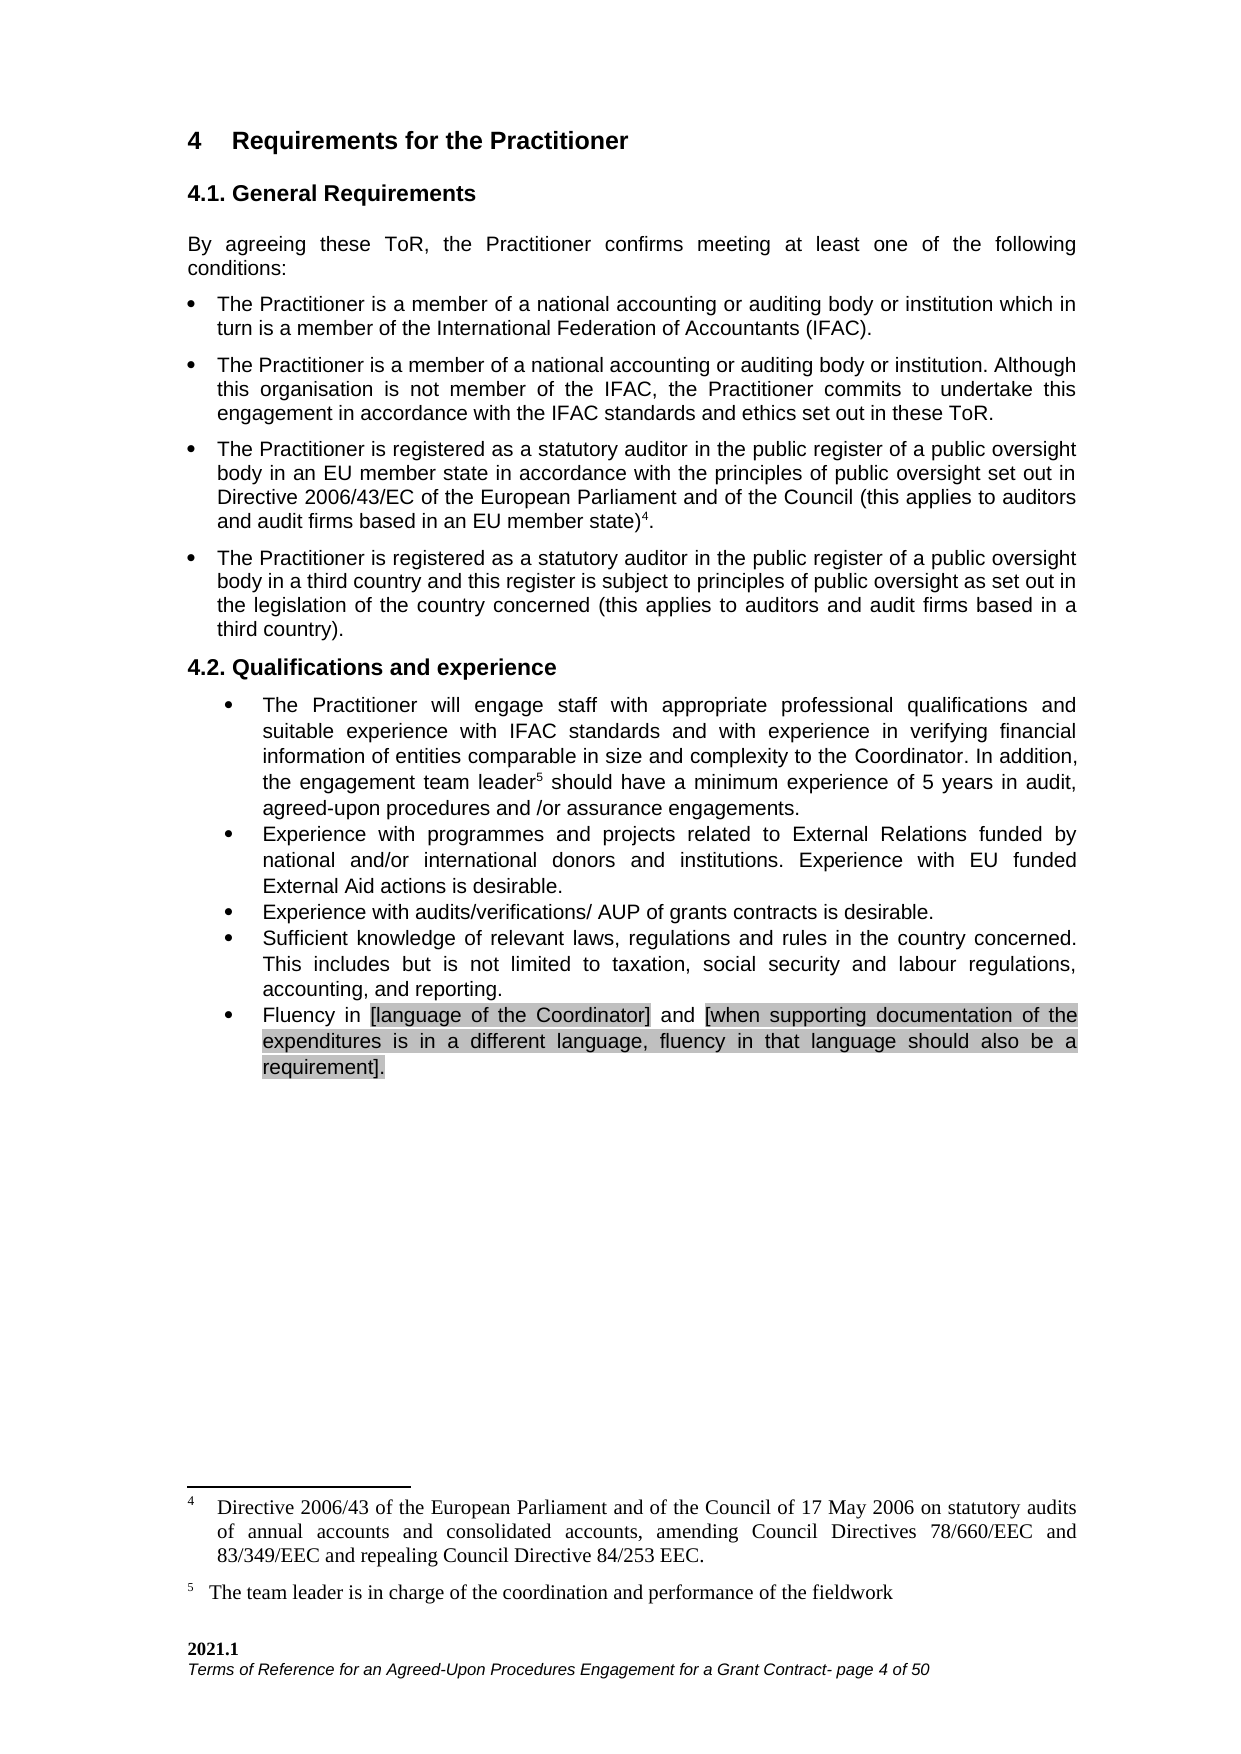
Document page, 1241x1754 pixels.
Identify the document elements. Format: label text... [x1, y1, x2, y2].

text By agreeing these ToR, the Practitioner confirms meeting at least one of the following conditions: [187, 231, 1078, 279]
list The Practitioner is registered as a statutory auditor in the public register of a public oversight body in a third country and this register is subject to principles of public oversight as set out in the legislation of the country concerned (this applies to auditors and audit firms based in a third country). [187, 545, 1078, 641]
list Fluency in [language of the Coordinator] and [when supporting documentation of the expenditures is in a different language, fluency in that language should also be a requirement]. [225, 1003, 1078, 1079]
list The Practitioner is registered as a statutory auditor in the public register of a public oversight body in an EU member state in accordance with the principles of public oversight set out in Directive 2006/43/EC of the European Parliament and of the Council (this applies to auditors and audit firms based in an EU member state). [187, 437, 1078, 533]
list The Practitioner is a member of a national accounting or auditing body or institution which in turn is a member of the International Federation of Accountants (IFAC). [187, 292, 1078, 340]
list The Practitioner will engage staff with appropriate professional qualifications and suitable experience with IFAC standards and with experience in verifying financial information of entities comparable in size and complexity to the Coordinator. In addition, the engagement team leader should have a minimum experience of 5 years in audit, agreed-upon procedures and /or assurance engagements. [225, 693, 1078, 820]
subtitle Requirements for the Practitioner [187, 126, 1078, 155]
list Experience with programmes and projects related to External Relations funded by national and/or international donors and institutions. Experience with EU funded External Aid actions is desirable. [225, 822, 1078, 898]
text 4.1. General Requirements [187, 180, 1078, 206]
list The Practitioner is a member of a national accounting or auditing body or institution. Although this organisation is not member of the IFAC, the Practitioner commits to undertake this engagement in accordance with the IFAC standards and ethics set out in these ToR. [187, 352, 1078, 424]
text 4.2. Qualifications and experience [187, 654, 1078, 680]
list Sufficient knowledge of relevant laws, regulations and rules in the country concerned. This includes but is not limited to taxation, social security and labour regulations, accounting, and reporting. [225, 925, 1078, 1001]
list Experience with audits/verifications/ AUP of grants contracts is desirable. [225, 899, 1078, 923]
